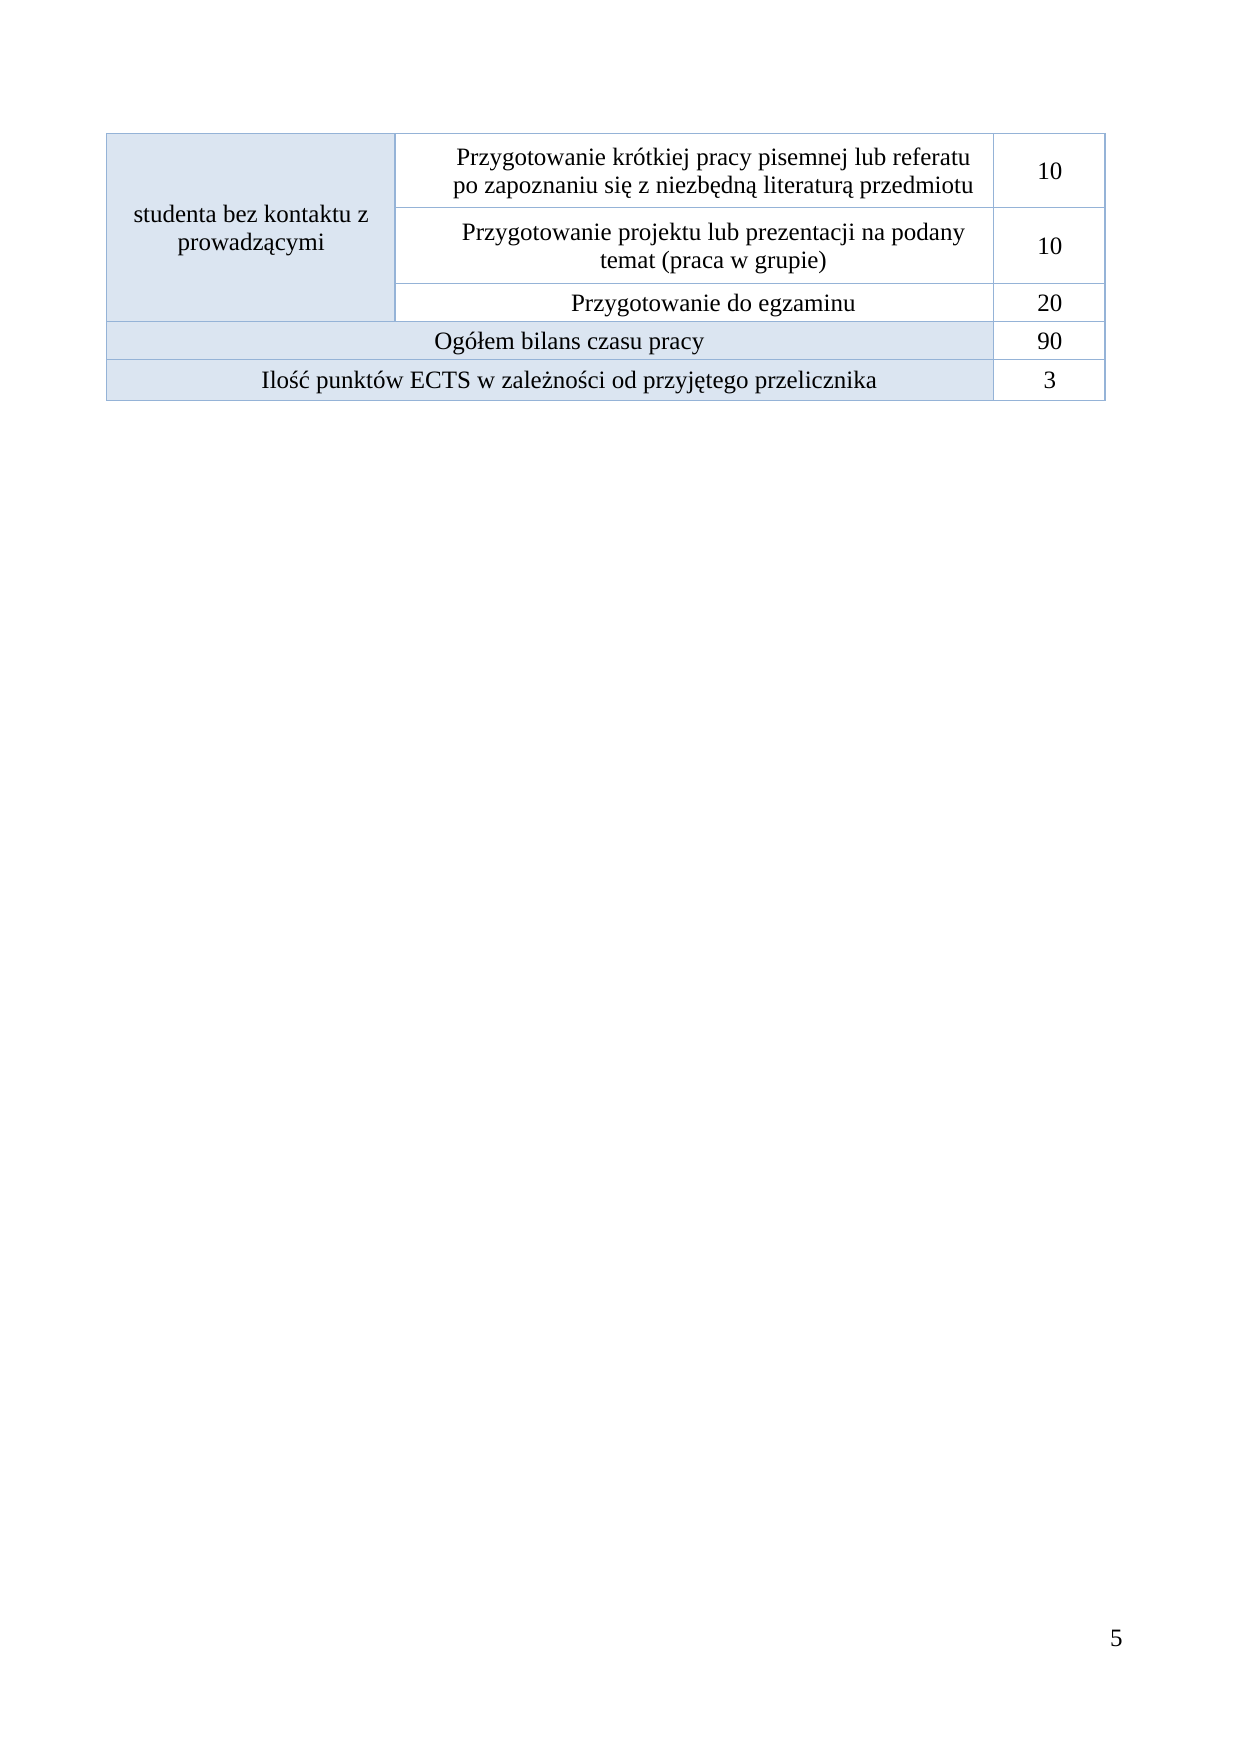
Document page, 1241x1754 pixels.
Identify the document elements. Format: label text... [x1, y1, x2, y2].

table_cell 3 [994, 360, 1104, 400]
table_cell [107, 134, 394, 321]
table_cell 20 [994, 284, 1104, 321]
table_cell 10 [994, 208, 1104, 283]
table_cell 90 [994, 322, 1104, 359]
table_cell 10 [994, 134, 1104, 207]
table_cell Przygotowanie do egzaminu [396, 284, 993, 321]
table_cell Ogółem bilans czasu pracy [107, 322, 993, 359]
table_cell Ilość punktów ECTS w zależności od przyjętego przelicznika [107, 360, 993, 400]
table_cell Przygotowanie krótkiej pracy pisemnej lub referatu po zapoznaniu się z niezbędną literaturą przedmiotu [396, 134, 993, 207]
table_cell Przygotowanie projektu lub prezentacji na podany temat (praca w grupie) [396, 208, 993, 283]
